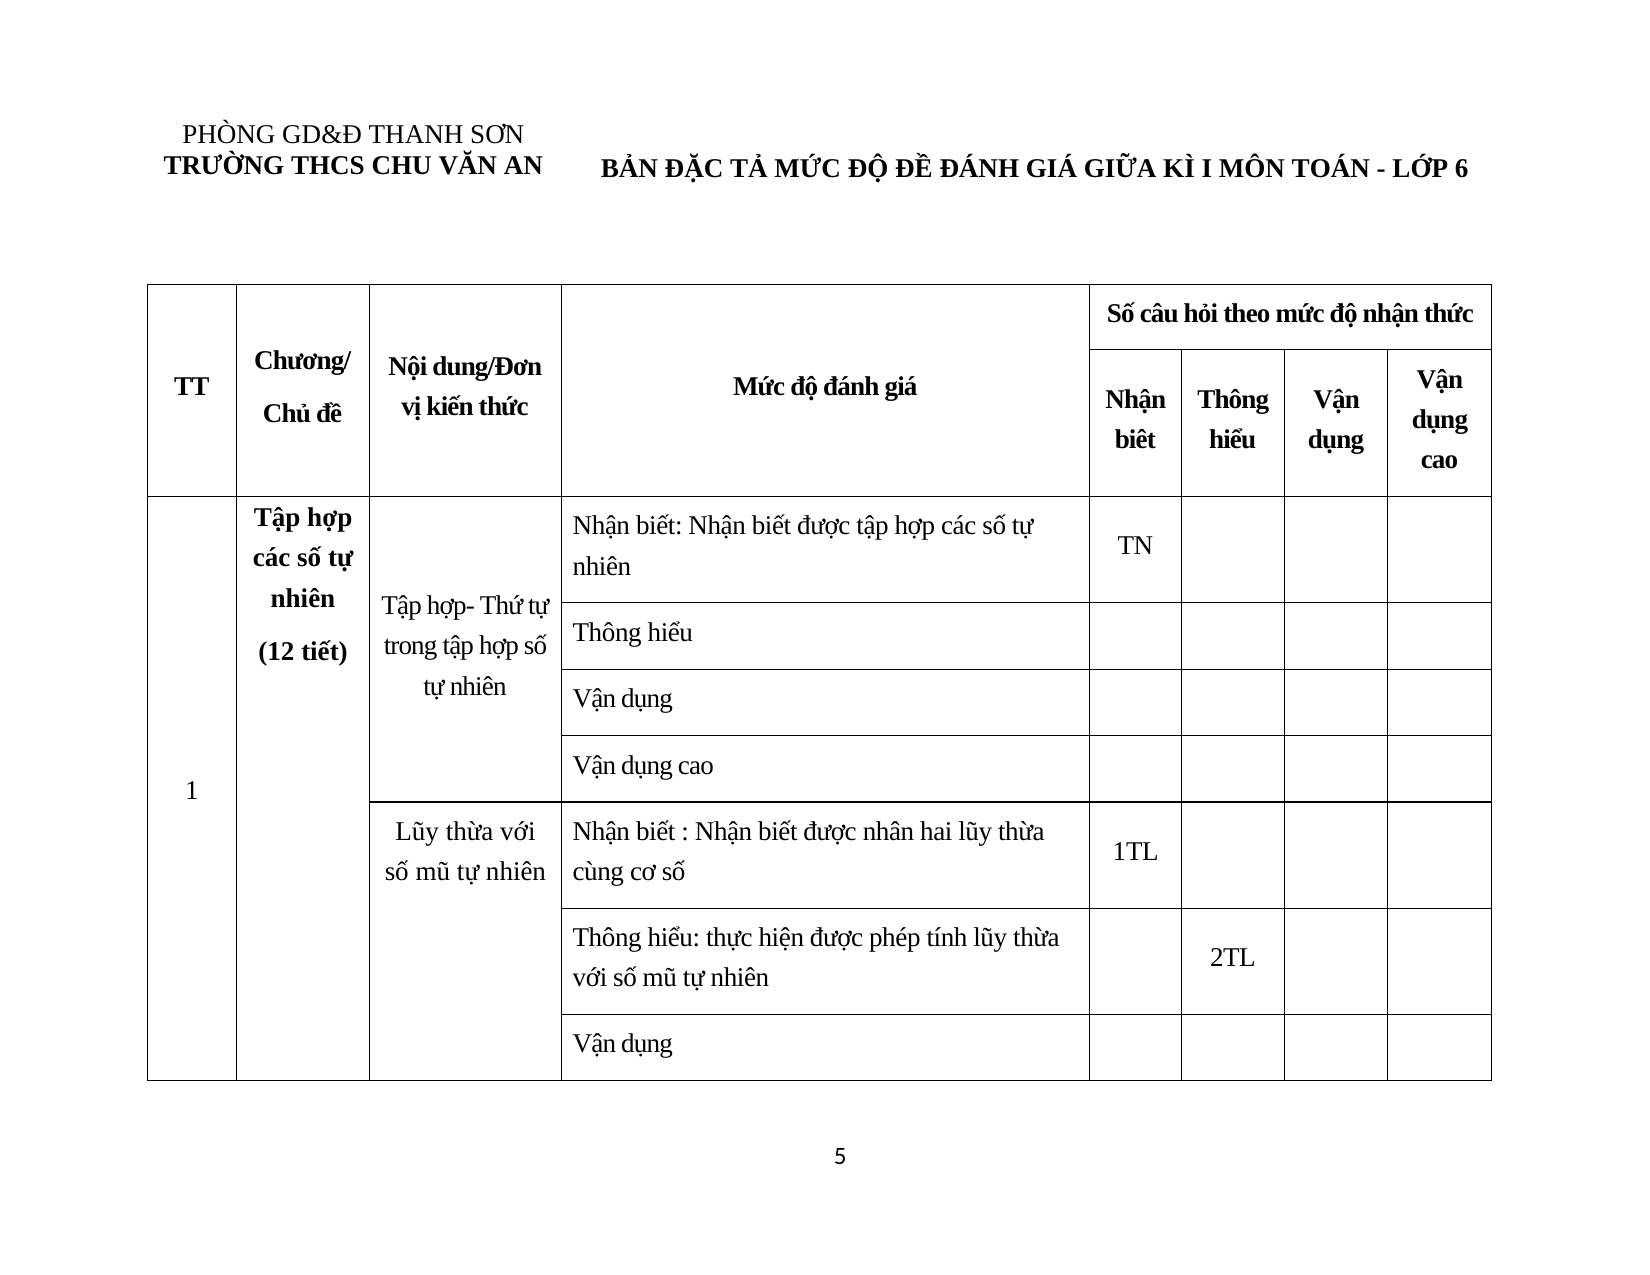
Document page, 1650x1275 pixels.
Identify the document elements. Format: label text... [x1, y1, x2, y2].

table_cell [1388, 670, 1491, 735]
table_cell [1388, 803, 1491, 907]
table_cell [1090, 909, 1181, 1014]
table_cell [1182, 803, 1284, 907]
table_cell [1182, 670, 1284, 735]
table_cell [1285, 497, 1387, 602]
table_cell [1182, 736, 1284, 801]
table_cell Nhận biết: Nhận biết được tập hợp các số tự nhiên [562, 497, 1089, 602]
table_cell [1285, 909, 1387, 1014]
table_cell [1388, 1015, 1491, 1080]
table_cell Vận dụng cao [562, 736, 1089, 801]
table_cell Nhận biết : Nhận biết được nhân hai lũy thừa cùng cơ số [562, 803, 1089, 907]
table_cell [1388, 603, 1491, 668]
table_header Số câu hỏi theo mức độ nhận thức [1090, 285, 1491, 349]
table_cell Thông hiểu [1182, 350, 1284, 496]
table_cell [1090, 1015, 1181, 1080]
table_cell Thông hiểu [562, 603, 1089, 668]
table_cell Vận dụng [562, 1015, 1089, 1080]
table_cell [1285, 736, 1387, 801]
table_header Mức độ đánh giá [562, 285, 1089, 496]
table_header TT [148, 285, 236, 496]
table_cell Thông hiểu: thực hiện được phép tính lũy thừa với số mũ tự nhiên [562, 909, 1089, 1014]
table_cell Tập hợp các số tự nhiên (12 tiết) [237, 497, 369, 1080]
table_cell Nhận biêt [1090, 350, 1181, 496]
table_cell [1285, 603, 1387, 668]
table_header Chương/ Chủ đề [237, 285, 369, 496]
table_cell [1090, 736, 1181, 801]
table_cell [1182, 603, 1284, 668]
table_cell Vận dụng [562, 670, 1089, 735]
table_header BẢN ĐẶC TẢ MỨC ĐỘ ĐỀ ĐÁNH GIÁ GIỮA KÌ I MÔN TOÁN - LỚP 6 [588, 118, 1481, 218]
table_cell [1090, 670, 1181, 735]
table_cell Lũy thừa với số mũ tự nhiên [370, 803, 561, 1080]
table_cell [1388, 497, 1491, 602]
table_cell TN [1090, 497, 1181, 602]
table_cell Tập hợp- Thứ tự trong tập hợp số tự nhiên [370, 497, 561, 801]
table_cell [1182, 497, 1284, 602]
table_cell 2TL [1182, 909, 1284, 1014]
table_cell 1 2 [148, 497, 236, 1080]
table_cell [1388, 736, 1491, 801]
table_cell [1182, 1015, 1284, 1080]
table_cell [1285, 1015, 1387, 1080]
table_header PHÒNG GD&Đ THANH SƠN TRƯỜNG THCS CHU VĂN AN [118, 118, 588, 218]
table_header Nội dung/Đơn vị kiến thức [370, 285, 561, 496]
table_cell [1388, 909, 1491, 1014]
table_cell Vận dụng cao [1388, 350, 1491, 496]
table_cell 1TL [1090, 803, 1181, 907]
table_cell Vận dụng [1285, 350, 1387, 496]
table_cell [1090, 603, 1181, 668]
table_cell [1285, 803, 1387, 907]
table_cell [1285, 670, 1387, 735]
